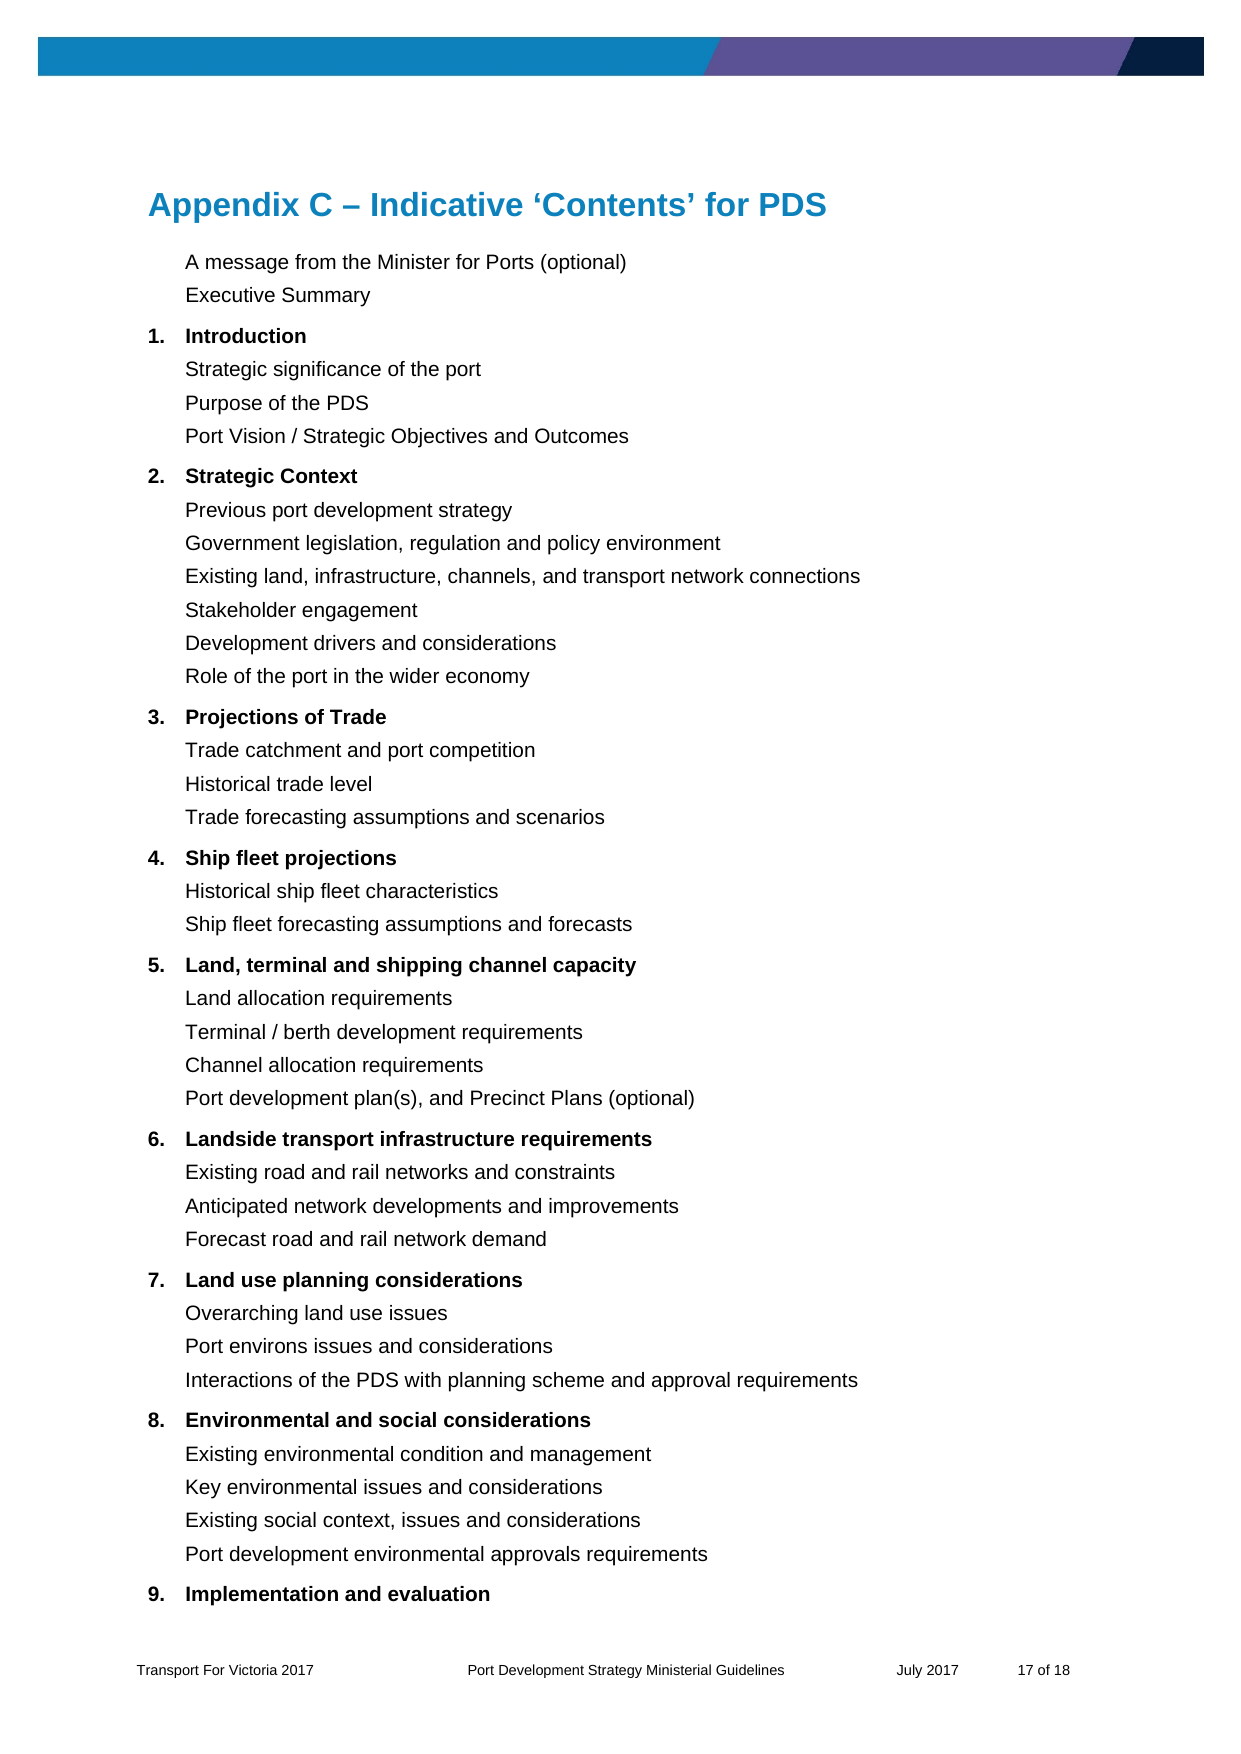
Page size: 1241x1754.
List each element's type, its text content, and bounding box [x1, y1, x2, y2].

list Projections of Trade [148, 705, 1092, 729]
list Introduction [148, 324, 1092, 348]
text Port development plan(s), and Precinct Plans (optional) [185, 1085, 1092, 1110]
text Existing road and rail networks and constraints [185, 1159, 1092, 1184]
text Overarching land use issues [185, 1300, 1092, 1325]
text Stakeholder engagement [185, 597, 1092, 622]
text Interactions of the PDS with planning scheme and approval requirements [185, 1366, 1092, 1391]
text Existing environmental condition and management [185, 1440, 1092, 1465]
text Existing social context, issues and considerations [185, 1507, 1092, 1532]
list Land, terminal and shipping channel capacity [148, 953, 1092, 977]
text Strategic significance of the port [185, 356, 1092, 381]
text Channel allocation requirements [185, 1052, 1092, 1077]
text Existing land, infrastructure, channels, and transport network connections [185, 563, 1092, 588]
list Strategic Context [148, 464, 1092, 488]
list Landside transport infrastructure requirements [148, 1127, 1092, 1151]
text Trade forecasting assumptions and scenarios [185, 804, 1092, 829]
text Executive Summary [185, 282, 1092, 307]
text Land allocation requirements [185, 985, 1092, 1010]
text Role of the port in the wider economy [185, 663, 1092, 688]
text Anticipated network developments and improvements [185, 1192, 1092, 1217]
text Port environs issues and considerations [185, 1333, 1092, 1358]
text Purpose of the PDS [185, 389, 1092, 414]
text Port development environmental approvals requirements [185, 1540, 1092, 1565]
list Environmental and social considerations [148, 1408, 1092, 1432]
text Trade catchment and port competition [185, 737, 1092, 762]
list Implementation and evaluation [148, 1582, 1092, 1606]
text Terminal / berth development requirements [185, 1018, 1092, 1043]
text Historical ship fleet characteristics [185, 878, 1092, 903]
list Land use planning considerations [148, 1267, 1092, 1291]
text Ship fleet forecasting assumptions and forecasts [185, 911, 1092, 936]
text Forecast road and rail network demand [185, 1226, 1092, 1251]
list Ship fleet projections [148, 846, 1092, 869]
text Previous port development strategy [185, 497, 1092, 522]
picture [0, 0, 1241, 113]
text Development drivers and considerations [185, 630, 1092, 655]
text Key environmental issues and considerations [185, 1474, 1092, 1499]
text Historical trade level [185, 771, 1092, 796]
subtitle Appendix C – Indicative ‘Contents’ for PDS [148, 185, 1092, 224]
text A message from the Minister for Ports (optional) [185, 249, 1092, 274]
text Port Vision / Strategic Objectives and Outcomes [185, 423, 1092, 448]
text Government legislation, regulation and policy environment [185, 530, 1092, 555]
